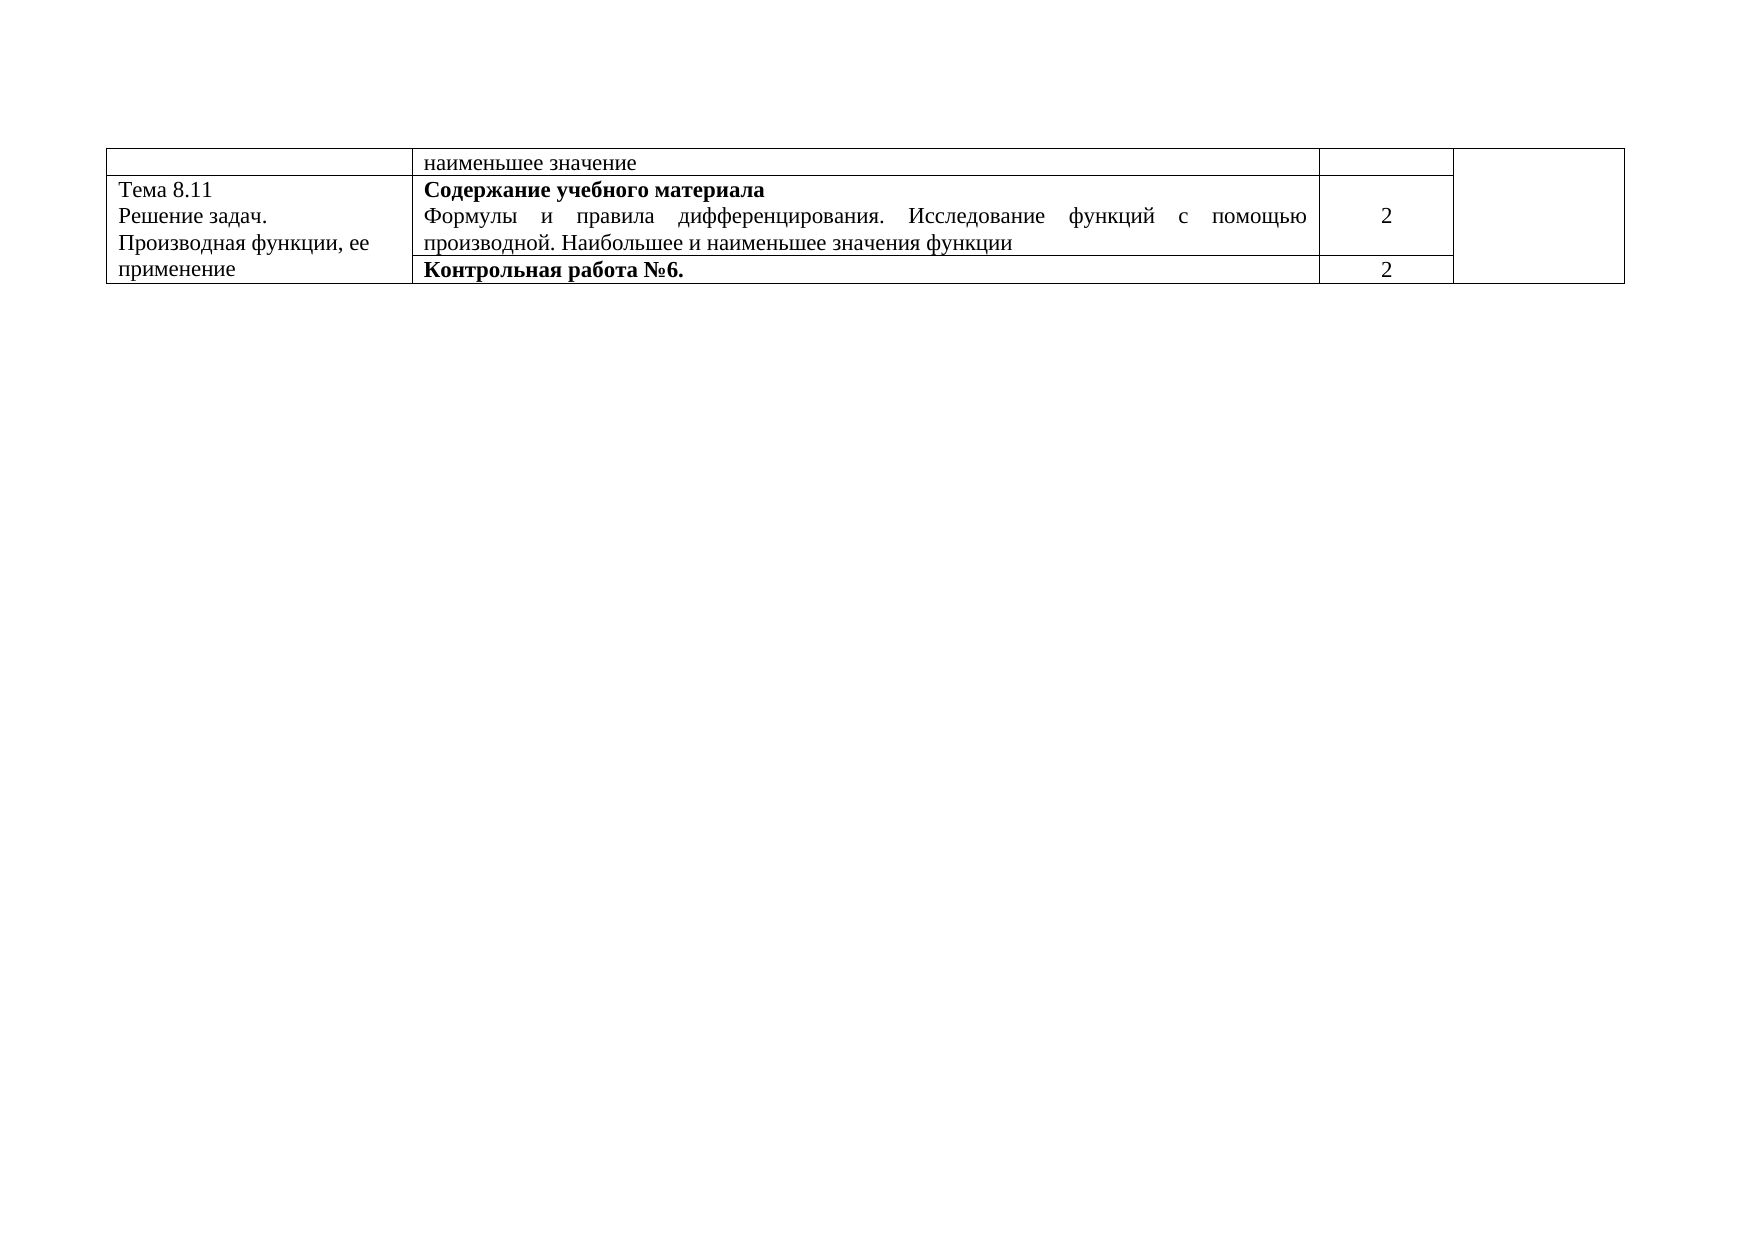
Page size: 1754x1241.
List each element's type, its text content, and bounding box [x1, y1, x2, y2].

table_cell Тема 8.11 Решение задач. Производная функции, ее применение [107, 176, 412, 283]
table_cell 2 [1320, 256, 1453, 283]
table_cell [413, 149, 1319, 175]
table_cell 2 [1320, 176, 1453, 255]
table_cell Содержание учебного материала Формулы и правила дифференцирования. Исследование функций с помощью производной. Наибольшее и наименьшее значения функции [413, 176, 1319, 255]
table_cell Контрольная работа №6. [413, 256, 1319, 283]
table_cell 2 [1320, 149, 1453, 175]
